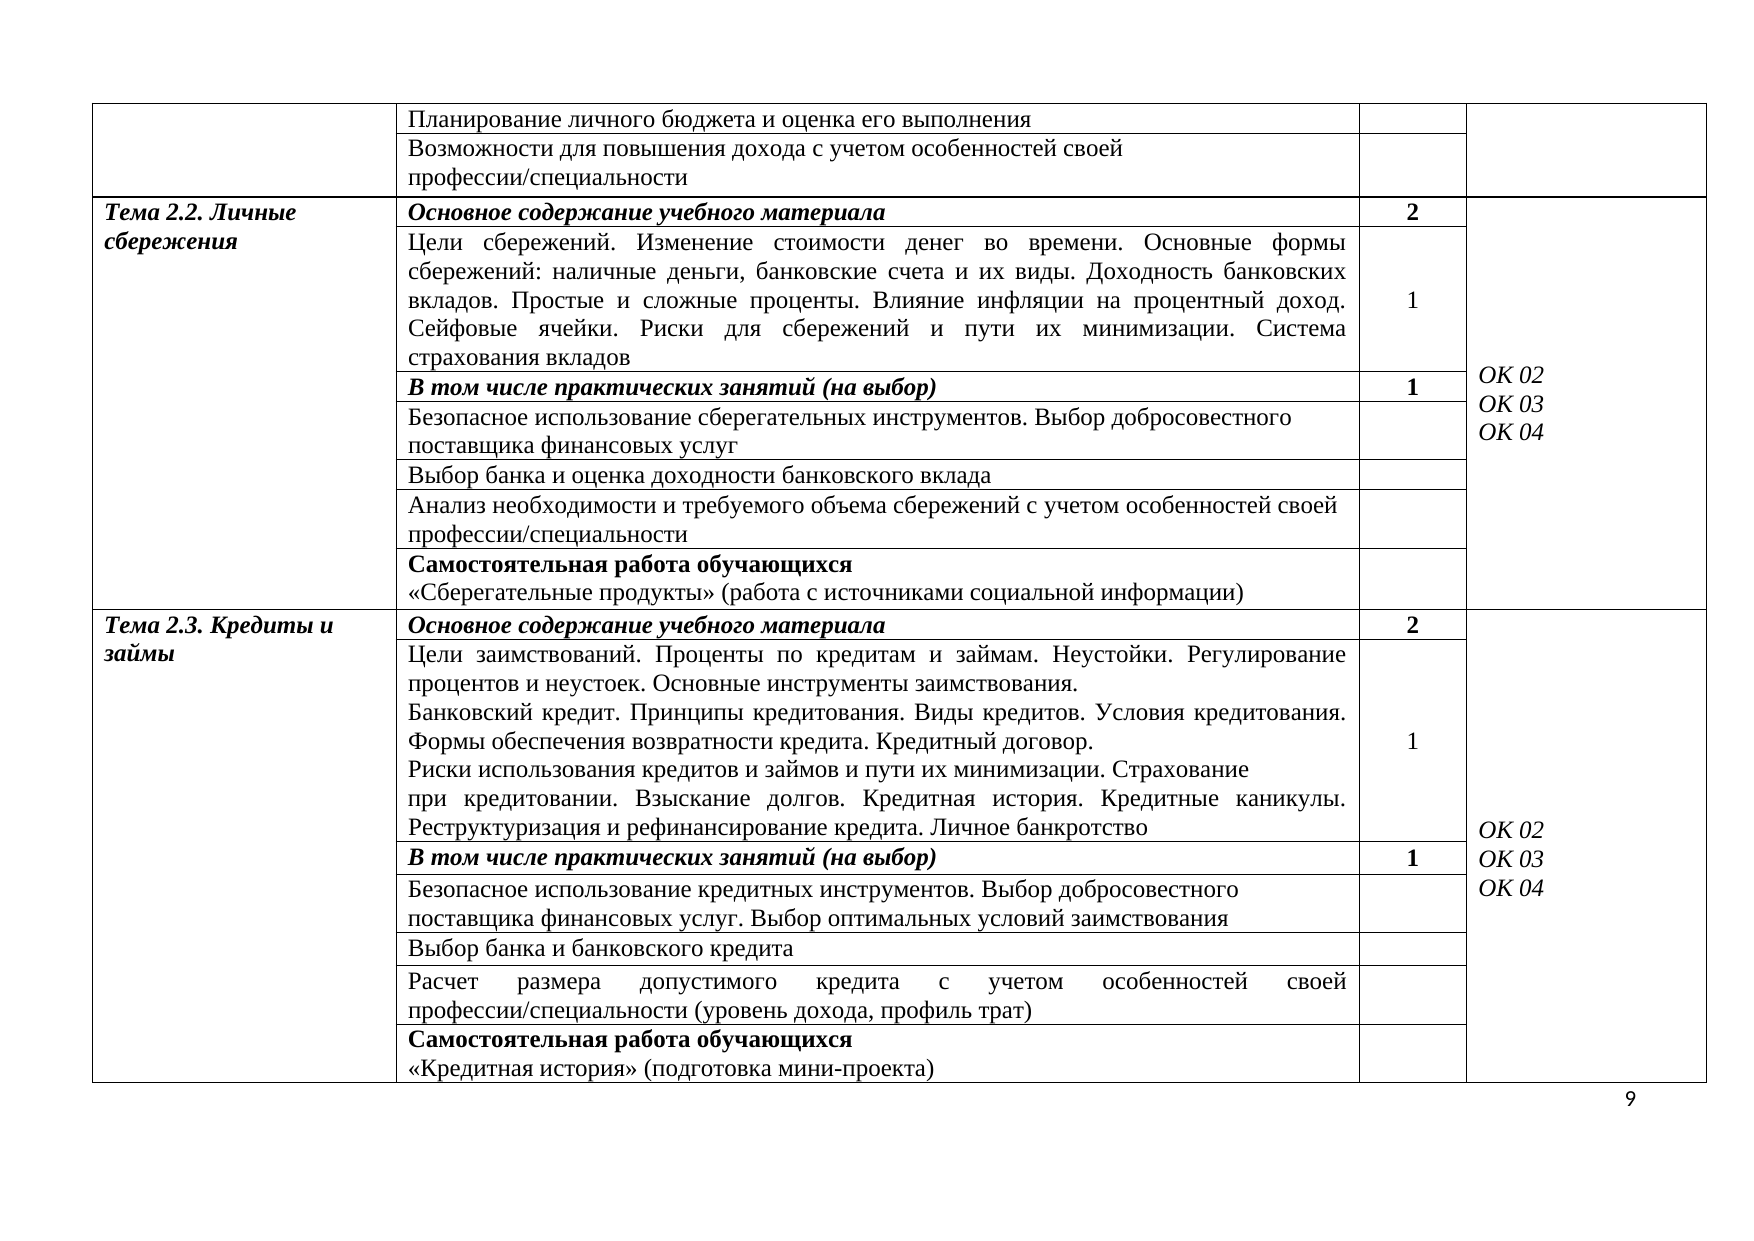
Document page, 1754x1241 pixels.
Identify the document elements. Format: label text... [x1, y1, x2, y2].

table_cell Безопасное использование кредитных инструментов. Выбор добросовестного поставщика финансовых услуг. Выбор оптимальных условий заимствования [397, 875, 1359, 932]
table_cell Планирование личного бюджета и оценка его выполнения [397, 104, 1359, 132]
table_cell Безопасное использование сберегательных инструментов. Выбор добросовестного поставщика финансовых услуг [397, 402, 1359, 459]
table_cell [1360, 460, 1466, 489]
table_cell 2 [1360, 198, 1466, 226]
table_cell [1360, 1025, 1466, 1082]
table_cell 1 [1360, 372, 1466, 401]
table_cell Расчет размера допустимого кредита с учетом особенностей своей профессии/специальности (уровень дохода, профиль трат) [397, 966, 1359, 1023]
table_cell В том числе практических занятий (на выбор) [397, 842, 1359, 873]
table_cell ОК 02 ОК 03 ОК 04 [1467, 198, 1706, 609]
table_cell ОК 02 ОК 03 ОК 04 [1467, 610, 1706, 1082]
table_cell [1360, 933, 1466, 965]
table_cell Выбор банка и банковского кредита [397, 933, 1359, 965]
table_cell Анализ необходимости и требуемого объема сбережений с учетом особенностей своей профессии/специальности [397, 490, 1359, 548]
table_cell [1360, 549, 1466, 609]
table_cell 1 [1360, 640, 1466, 841]
table_cell Основное содержание учебного материала [397, 198, 1359, 226]
table_cell 2 [1360, 610, 1466, 638]
table_cell 1 [1360, 842, 1466, 873]
table_cell 1 [1360, 227, 1466, 371]
table_cell Выбор банка и оценка доходности банковского вклада [397, 460, 1359, 489]
table_cell [1360, 875, 1466, 932]
table_cell Возможности для повышения дохода с учетом особенностей своей профессии/специальности [397, 134, 1359, 196]
table_cell [1360, 402, 1466, 459]
table_cell [1360, 134, 1466, 196]
table_cell Цели заимствований. Проценты по кредитам и займам. Неустойки. Регулирование процентов и неустоек. Основные инструменты заимствования. Банковский кредит. Принципы кредитования. Виды кредитов. Условия кредитования. Формы обеспечения возвратности кредита. Кредитный договор. Риски использования кредитов и займов и пути их минимизации. Страхование при кредитовании. Взыскание долгов. Кредитная история. Кредитные каникулы. Реструктуризация и рефинансирование кредита. Личное банкротство [397, 640, 1359, 841]
table_cell Самостоятельная работа обучающихся «Сберегательные продукты» (работа с источниками социальной информации) [397, 549, 1359, 609]
table_cell В том числе практических занятий (на выбор) [397, 372, 1359, 401]
table_cell Тема 2.3. Кредиты и займы [93, 610, 396, 1082]
table_cell Тема 2.2. Личные сбережения [93, 198, 396, 609]
table_cell Цели сбережений. Изменение стоимости денег во времени. Основные формы сбережений: наличные деньги, банковские счета и их виды. Доходность банковских вкладов. Простые и сложные проценты. Влияние инфляции на процентный доход. Сейфовые ячейки. Риски для сбережений и пути их минимизации. Система страхования вкладов [397, 227, 1359, 371]
table_cell [1360, 104, 1466, 132]
table_cell Самостоятельная работа обучающихся «Кредитная история» (подготовка мини-проекта) [397, 1025, 1359, 1082]
table_cell [1360, 966, 1466, 1023]
table_cell Основное содержание учебного материала [397, 610, 1359, 638]
table_cell [1360, 490, 1466, 548]
